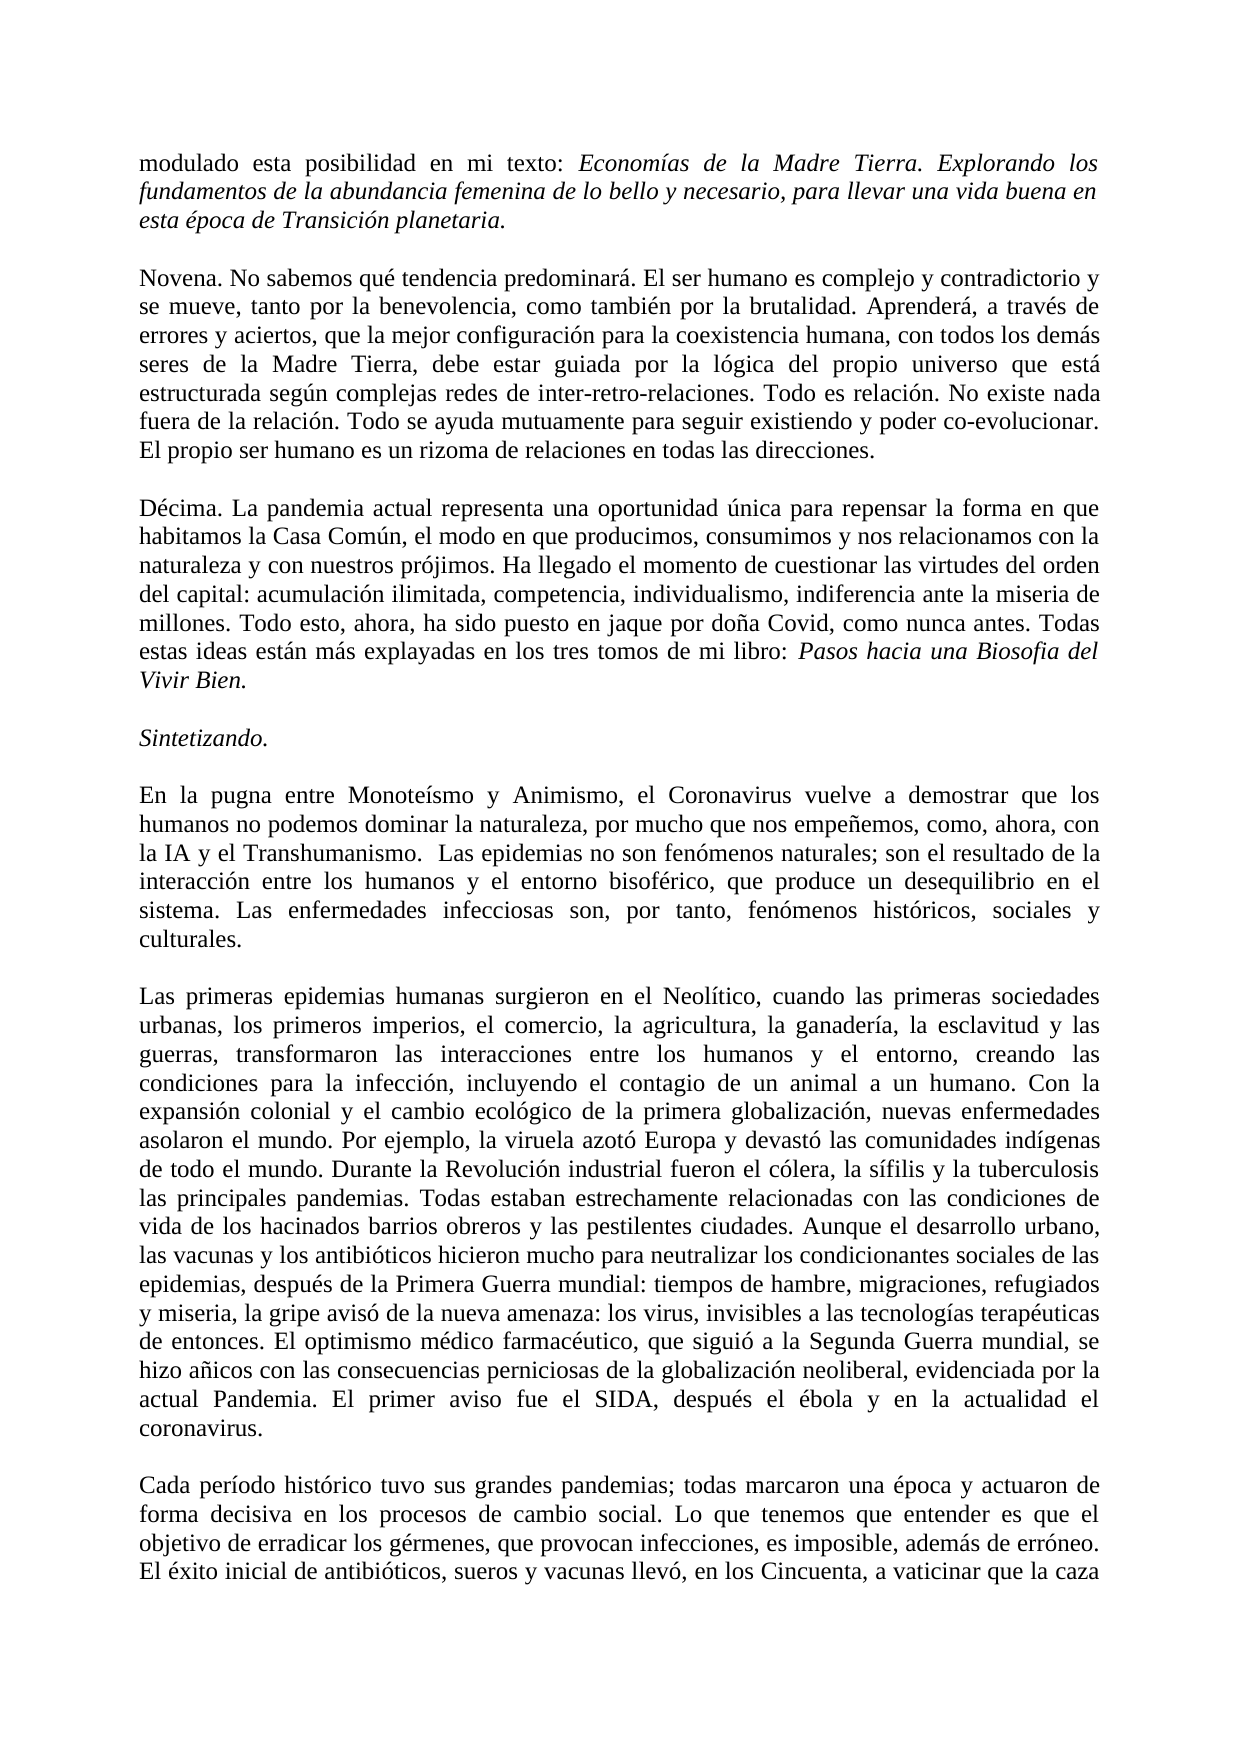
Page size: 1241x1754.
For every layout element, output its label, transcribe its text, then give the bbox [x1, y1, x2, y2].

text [139, 148, 1101, 234]
text Novena. No sabemos qué tendencia predominará. El ser humano es complejo y contradictorio y se mueve, tanto por la benevolencia, como también por la brutalidad. Aprenderá, a través de errores y aciertos, que la mejor configuración para la coexistencia humana, con todos los demás seres de la Madre Tierra, debe estar guiada por la lógica del propio universo que está estructurada según complejas redes de inter-retro-relaciones. Todo es relación. No existe nada fuera de la relación. Todo se ayuda mutuamente para seguir existiendo y poder co-evolucionar. El propio ser humano es un rizoma de relaciones en todas las direcciones. [139, 263, 1101, 464]
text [139, 1470, 1101, 1585]
text Décima. La pandemia actual representa una oportunidad única para repensar la forma en que habitamos la Casa Común, el modo en que producimos, consumimos y nos relacionamos con la naturaleza y con nuestros prójimos. Ha llegado el momento de cuestionar las virtudes del orden del capital: acumulación ilimitada, competencia, individualismo, indiferencia ante la miseria de millones. Todo esto, ahora, ha sido puesto en jaque por doña Covid, como nunca antes. Todas estas ideas están más explayadas en los tres tomos de mi libro: Pasos hacia una Biosofia del Vivir Bien. [139, 493, 1101, 694]
text Las primeras epidemias humanas surgieron en el Neolítico, cuando las primeras sociedades urbanas, los primeros imperios, el comercio, la agricultura, la ganadería, la esclavitud y las guerras, transformaron las interacciones entre los humanos y el entorno, creando las condiciones para la infección, incluyendo el contagio de un animal a un humano. Con la expansión colonial y el cambio ecológico de la primera globalización, nuevas enfermedades asolaron el mundo. Por ejemplo, la viruela azotó Europa y devastó las comunidades indígenas de todo el mundo. Durante la Revolución industrial fueron el cólera, la sífilis y la tuberculosis las principales pandemias. Todas estaban estrechamente relacionadas con las condiciones de vida de los hacinados barrios obreros y las pestilentes ciudades. Aunque el desarrollo urbano, las vacunas y los antibióticos hicieron mucho para neutralizar los condicionantes sociales de las epidemias, después de la Primera Guerra mundial: tiempos de hambre, migraciones, refugiados y miseria, la gripe avisó de la nueva amenaza: los virus, invisibles a las tecnologías terapéuticas de entonces. El optimismo médico farmacéutico, que siguió a la Segunda Guerra mundial, se hizo añicos con las consecuencias perniciosas de la globalización neoliberal, evidenciada por la actual Pandemia. El primer aviso fue el SIDA, después el ébola y en la actualidad el coronavirus. [139, 981, 1101, 1441]
text En la pugna entre Monoteísmo y Animismo, el Coronavirus vuelve a demostrar que los humanos no podemos dominar la naturaleza, por mucho que nos empeñemos, como, ahora, con la IA y el Transhumanismo. Las epidemias no son fenómenos naturales; son el resultado de la interacción entre los humanos y el entorno bisoférico, que produce un desequilibrio en el sistema. Las enfermedades infecciosas son, por tanto, fenómenos históricos, sociales y culturales. [139, 780, 1101, 953]
text Sintetizando. [139, 723, 1101, 751]
